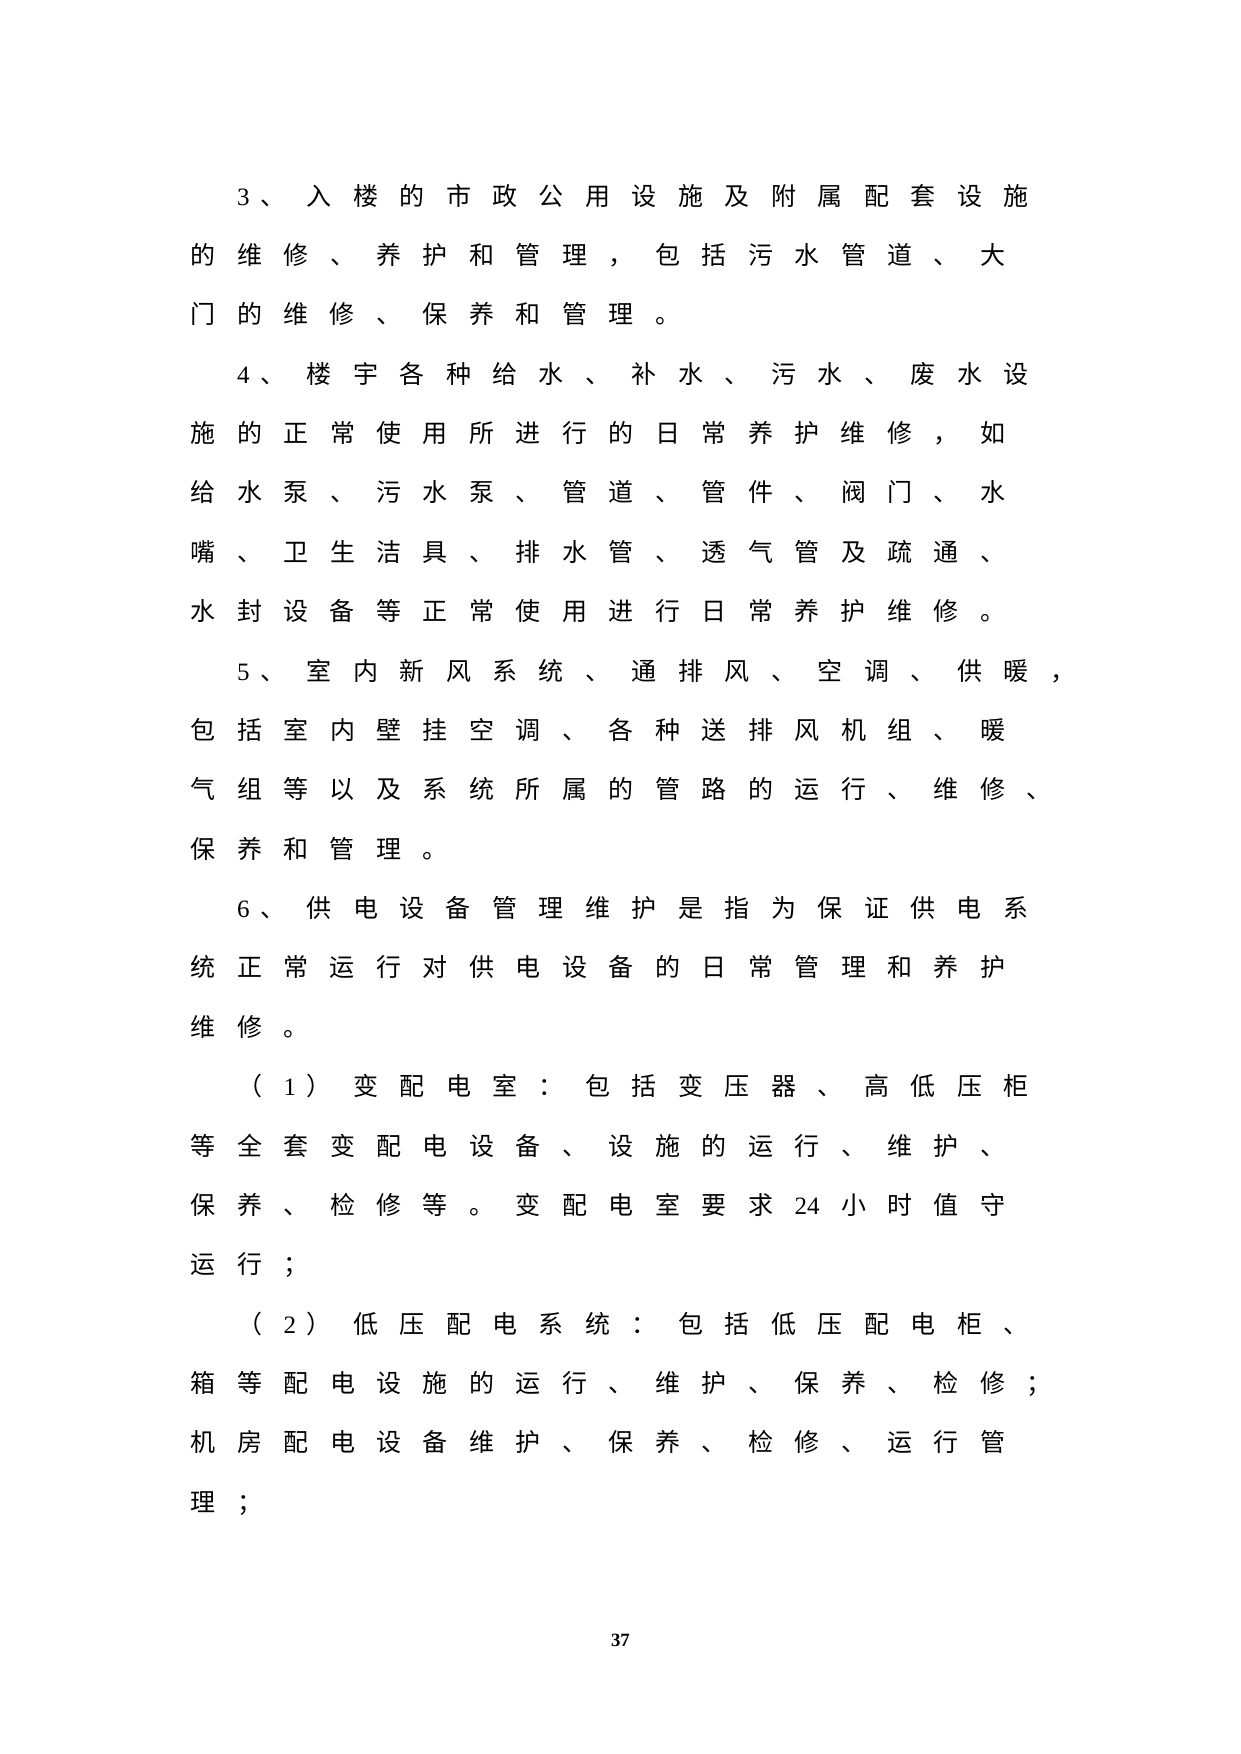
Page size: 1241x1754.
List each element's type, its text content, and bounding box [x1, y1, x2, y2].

text 3、入楼的市政公用设施及附属配套设施的维修、养护和管理，包括污水管道、大门的维修、保养和管理。 [190, 164, 1050, 343]
text 4、楼宇各种给水、补水、污水、废水设施的正常使用所进行的日常养护维修，如给水泵、污水泵、管道、管件、阀门、水嘴、卫生洁具、排水管、透气管及疏通、水封设备等正常使用进行日常养护维修。 [190, 343, 1050, 639]
text 6、供电设备管理维护是指为保证供电系统正常运行对供电设备的日常管理和养护维修。 [190, 877, 1050, 1055]
text （2）低压配电系统：包括低压配电柜、箱等配电设施的运行、维护、保养、检修；机房配电设备维护、保养、检修、运行管理； [190, 1293, 1050, 1530]
text （1）变配电室：包括变压器、高低压柜等全套变配电设备、设施的运行、维护、保养、检修等。变配电室要求24小时值守运行； [190, 1055, 1050, 1293]
text 5、室内新风系统、通排风、空调、供暖，包括室内壁挂空调、各种送排风机组、暖气组等以及系统所属的管路的运行、维修、保养和管理。 [190, 639, 1050, 877]
